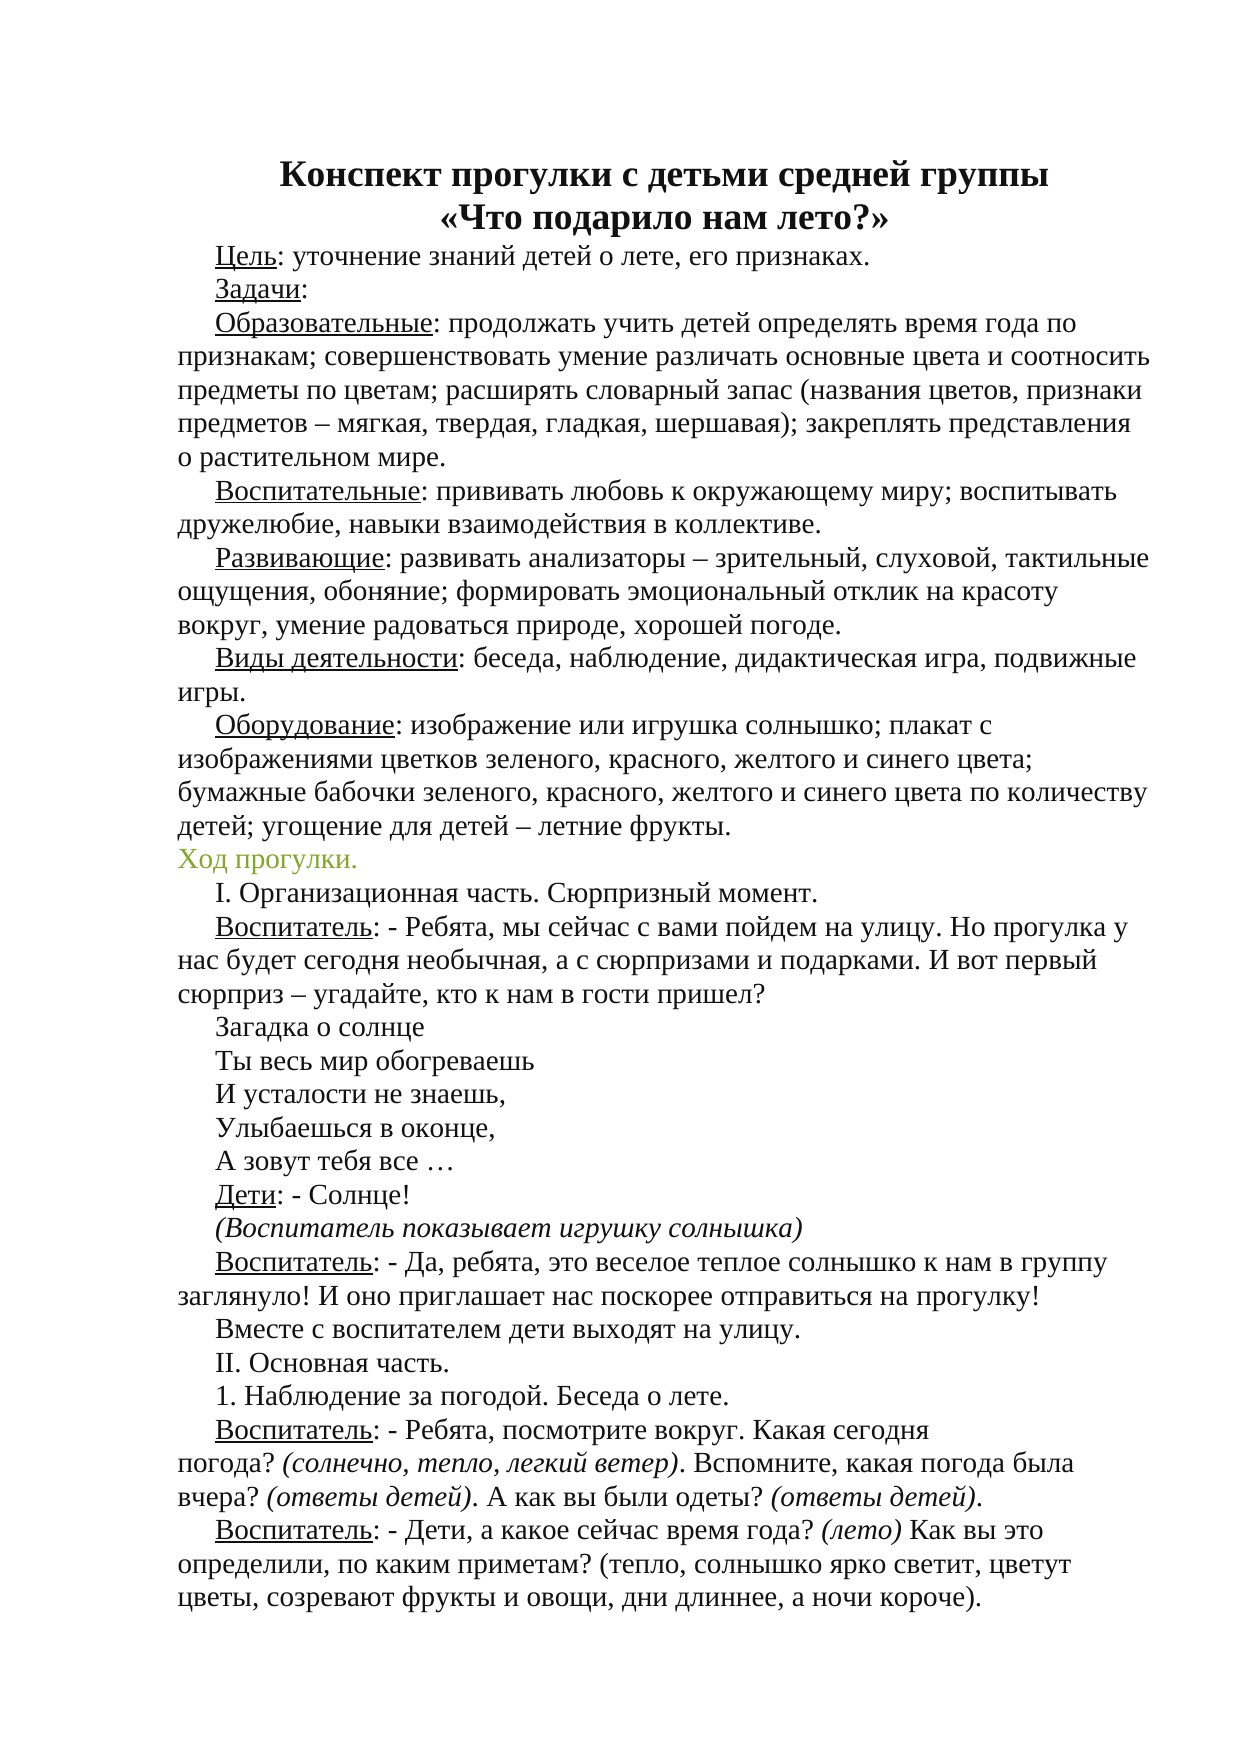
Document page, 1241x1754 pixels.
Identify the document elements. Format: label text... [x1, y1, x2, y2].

text Загадка о солнце [177, 1009, 1152, 1043]
text Воспитательные: прививать любовь к окружающему миру; воспитывать дружелюбие, навыки взаимодействия в коллективе. [177, 473, 1152, 540]
text Цель: уточнение знаний детей о лете, его признаках. [177, 238, 1152, 271]
text 1. Наблюдение за погодой. Беседа о лете. [177, 1378, 1152, 1412]
text Воспитатель: - Дети, а какое сейчас время года? (лето) Как вы это определили, по каким приметам? (тепло, солнышко ярко светит, цветут цветы, созревают фрукты и овощи, дни длиннее, а ночи короче). [177, 1512, 1152, 1613]
text І. Организационная часть. Сюрпризный момент. [177, 875, 1152, 909]
text Дети: - Солнце! [177, 1177, 1152, 1211]
text А зовут тебя все … [177, 1143, 1152, 1177]
text Задачи: [177, 271, 1152, 305]
text Образовательные: продолжать учить детей определять время года по признакам; совершенствовать умение различать основные цвета и соотносить предметы по цветам; расширять словарный запас (названия цветов, признаки предметов – мягкая, твердая, гладкая, шершавая); закреплять представления о растительном мире. [177, 305, 1152, 473]
text Воспитатель: - Ребята, мы сейчас с вами пойдем на улицу. Но прогулка у нас будет сегодня необычная, а с сюрпризами и подарками. И вот первый сюрприз – угадайте, кто к нам в гости пришел? [177, 909, 1152, 1009]
text «Что подарило нам лето?» [177, 195, 1152, 238]
text Оборудование: изображение или игрушка солнышко; плакат с изображениями цветков зеленого, красного, желтого и синего цвета; бумажные бабочки зеленого, красного, желтого и синего цвета по количеству детей; угощение для детей – летние фрукты. [177, 707, 1152, 842]
text (Воспитатель показывает игрушку солнышка) [177, 1211, 1152, 1244]
text Воспитатель: - Да, ребята, это веселое теплое солнышко к нам в группу заглянуло! И оно приглашает нас поскорее отправиться на прогулку! [177, 1244, 1152, 1311]
text ІІ. Основная часть. [177, 1345, 1152, 1378]
text Улыбаешься в оконце, [177, 1110, 1152, 1143]
text Ты весь мир обогреваешь [177, 1043, 1152, 1076]
text Воспитатель: - Ребята, посмотрите вокруг. Какая сегодня погода? (солнечно, тепло, легкий ветер). Вспомните, какая погода была вчера? (ответы детей). А как вы были одеты? (ответы детей). [177, 1412, 1152, 1512]
text Ход прогулки. [177, 842, 1152, 875]
text Развивающие: развивать анализаторы – зрительный, слуховой, тактильные ощущения, обоняние; формировать эмоциональный отклик на красоту вокруг, умение радоваться природе, хорошей погоде. [177, 540, 1152, 640]
text Конспект прогулки с детьми средней группы [177, 118, 1152, 195]
text Вместе с воспитателем дети выходят на улицу. [177, 1311, 1152, 1345]
text И усталости не знаешь, [177, 1076, 1152, 1110]
text Виды деятельности: беседа, наблюдение, дидактическая игра, подвижные игры. [177, 640, 1152, 707]
